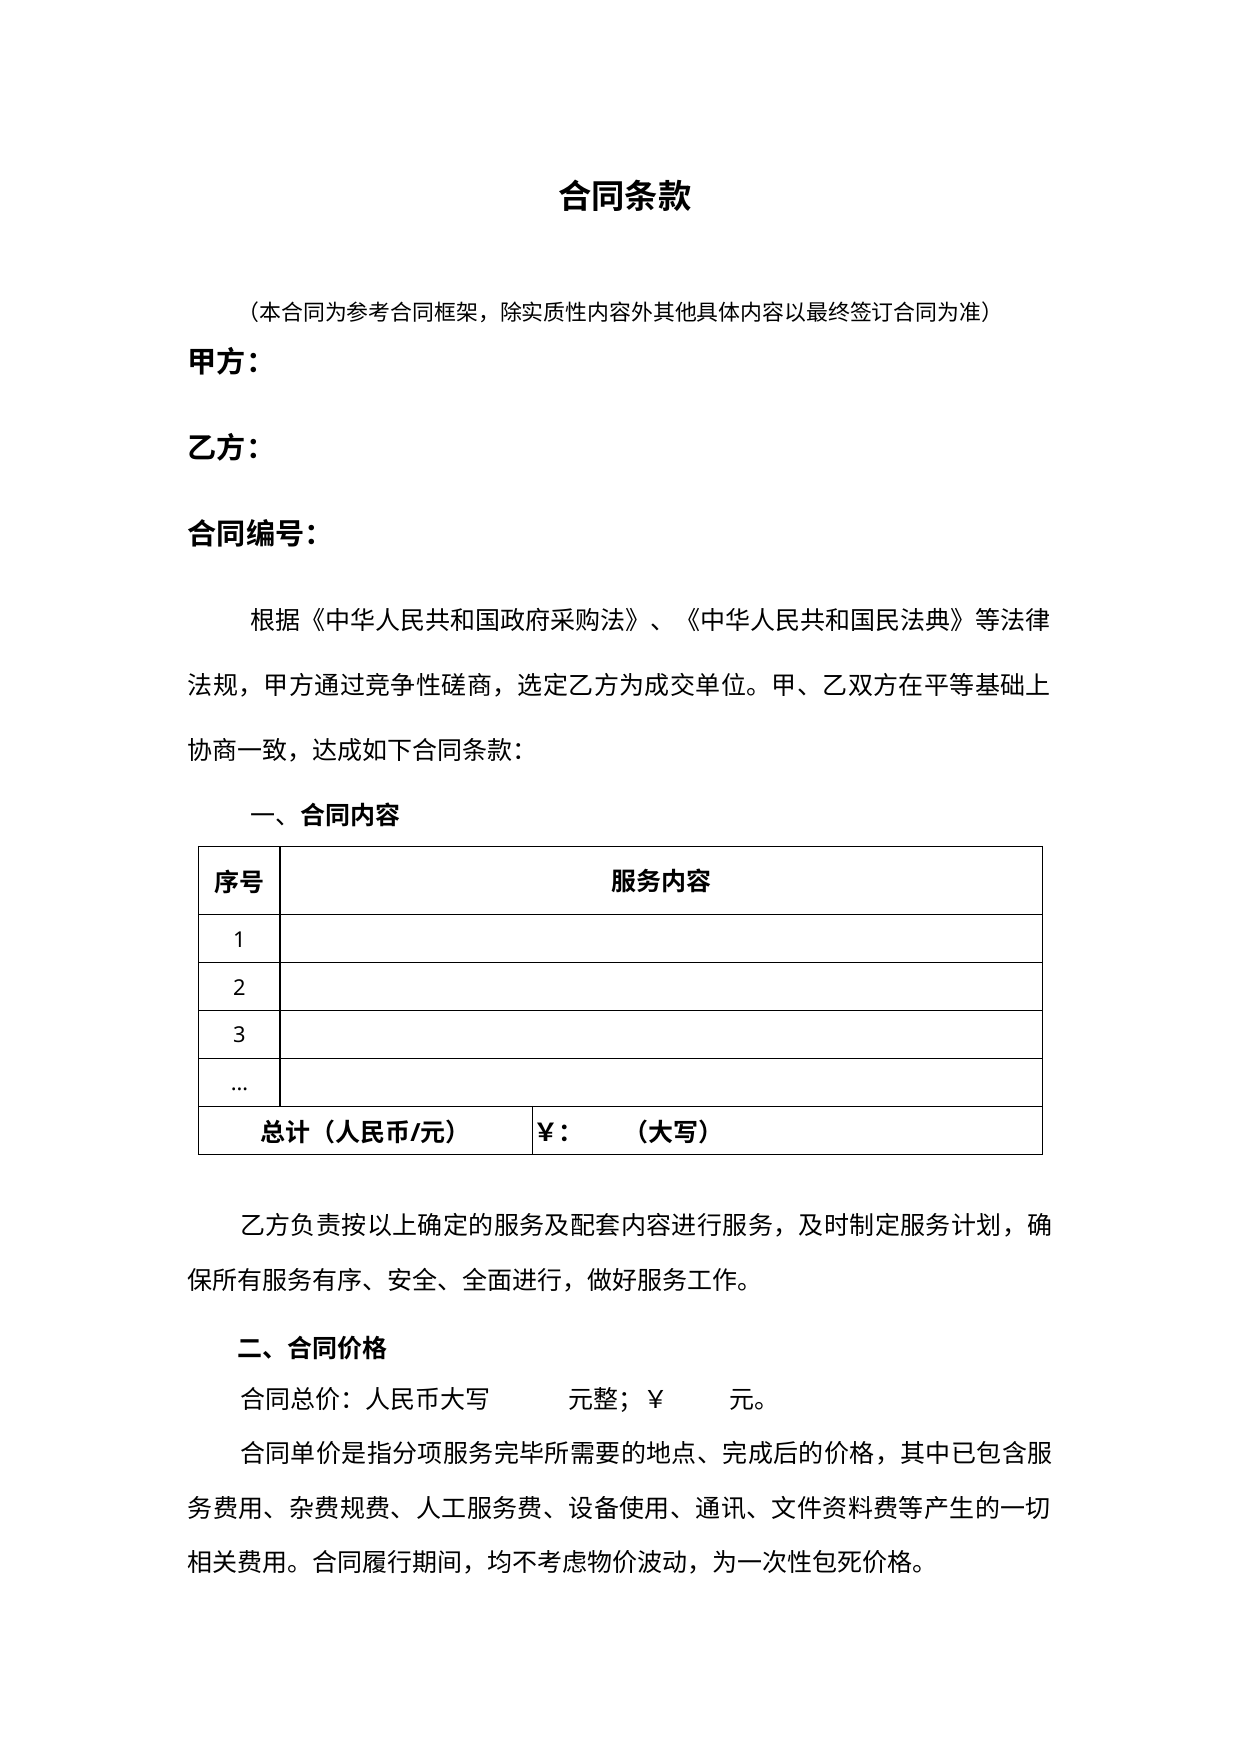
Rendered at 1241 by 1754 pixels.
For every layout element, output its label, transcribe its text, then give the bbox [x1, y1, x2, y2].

table_cell [281, 1059, 1042, 1106]
subtitle 合同条款 [187, 162, 1053, 227]
table_cell … [199, 1059, 279, 1106]
table_cell 总计（人民币/元） [199, 1107, 532, 1154]
table_cell 2 [199, 963, 279, 1010]
table_cell [281, 1011, 1042, 1058]
table_cell [281, 915, 1042, 962]
text 合同编号： [187, 499, 1053, 564]
table_cell [281, 963, 1042, 1010]
text 一、合同内容 [187, 781, 1053, 846]
text 乙方负责按以上确定的服务及配套内容进行服务，及时制定服务计划，确保所有服务有序、安全、全面进行，做好服务工作。 [187, 1206, 1053, 1296]
text 合同总价：人民币大写 元整；￥ 元。 [187, 1379, 1053, 1416]
table_header 序号 [199, 847, 279, 914]
text 根据《中华人民共和国政府采购法》、《中华人民共和国民法典》等法律法规，甲方通过竞争性磋商，选定乙方为成交单位。甲、乙双方在平等基础上协商一致，达成如下合同条款： [187, 586, 1053, 781]
text 二、合同价格 [187, 1314, 1053, 1379]
table_cell 3 [199, 1011, 279, 1058]
text 甲方： [187, 327, 1053, 392]
text （本合同为参考合同框架，除实质性内容外其他具体内容以最终签订合同为准） [187, 295, 1053, 327]
table_header 服务内容 [281, 847, 1042, 914]
text 合同单价是指分项服务完毕所需要的地点、完成后的价格，其中已包含服务费用、杂费规费、人工服务费、设备使用、通讯、文件资料费等产生的一切相关费用。合同履行期间，均不考虑物价波动，为一次性包死价格。 [187, 1434, 1053, 1579]
table_cell 1 [199, 915, 279, 962]
text 乙方： [187, 413, 1053, 478]
table_cell ￥： （大写） [533, 1107, 1042, 1154]
